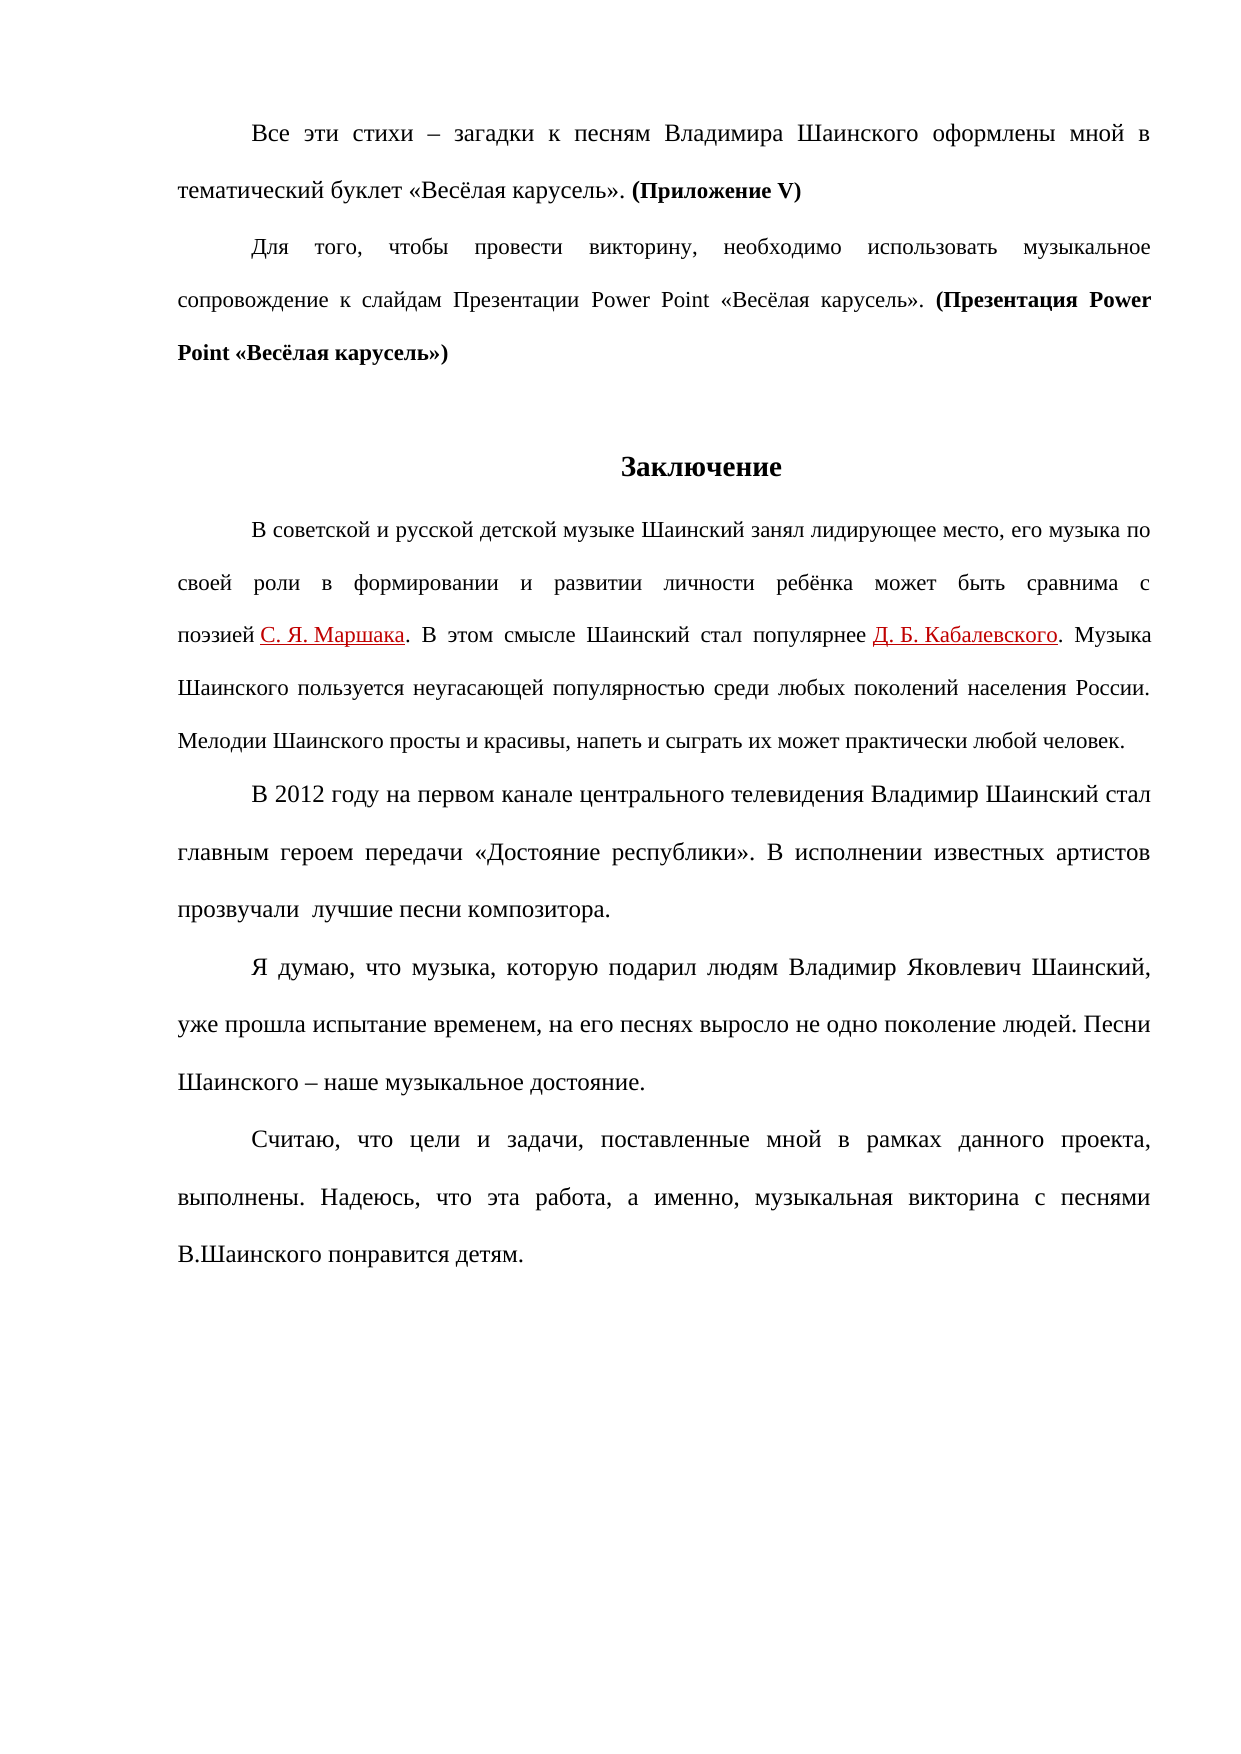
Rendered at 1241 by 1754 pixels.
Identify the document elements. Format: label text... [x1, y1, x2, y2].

text Считаю, что цели и задачи, поставленные мной в рамках данного проекта, выполнены. Надеюсь, что эта работа, а именно, музыкальная викторина с песнями В.Шаинского понравится детям. [177, 1124, 1152, 1268]
text В 2012 году на первом канале центрального телевидения Владимир Шаинский стал главным героем передачи «Достояние республики». В исполнении известных артистов прозвучали лучшие песни композитора. [177, 779, 1152, 923]
text Для того, чтобы провести викторину, необходимо использовать музыкальное сопровождение к слайдам Презентации Power Point «Весёлая карусель». (Презентация Power Point «Весёлая карусель») [177, 233, 1152, 365]
text Заключение [177, 449, 1152, 482]
text Все эти стихи – загадки к песням Владимира Шаинского оформлены мной в тематический буклет «Весёлая карусель». (Приложение V) [177, 118, 1152, 204]
text В советской и русской детской музыке Шаинский занял лидирующее место, его музыка по своей роли в формировании и развитии личности ребёнка может быть сравнима с поэзией С. Я. Маршака. В этом смысле Шаинский стал популярнее Д. Б. Кабалевского. Музыка Шаинского пользуется неугасающей популярностью среди любых поколений населения России. Мелодии Шаинского просты и красивы, напеть и сыграть их может практически любой человек. [177, 516, 1152, 753]
text Я думаю, что музыка, которую подарил людям Владимир Яковлевич Шаинский, уже прошла испытание временем, на его песнях выросло не одно поколение людей. Песни Шаинского – наше музыкальное достояние. [177, 952, 1152, 1096]
